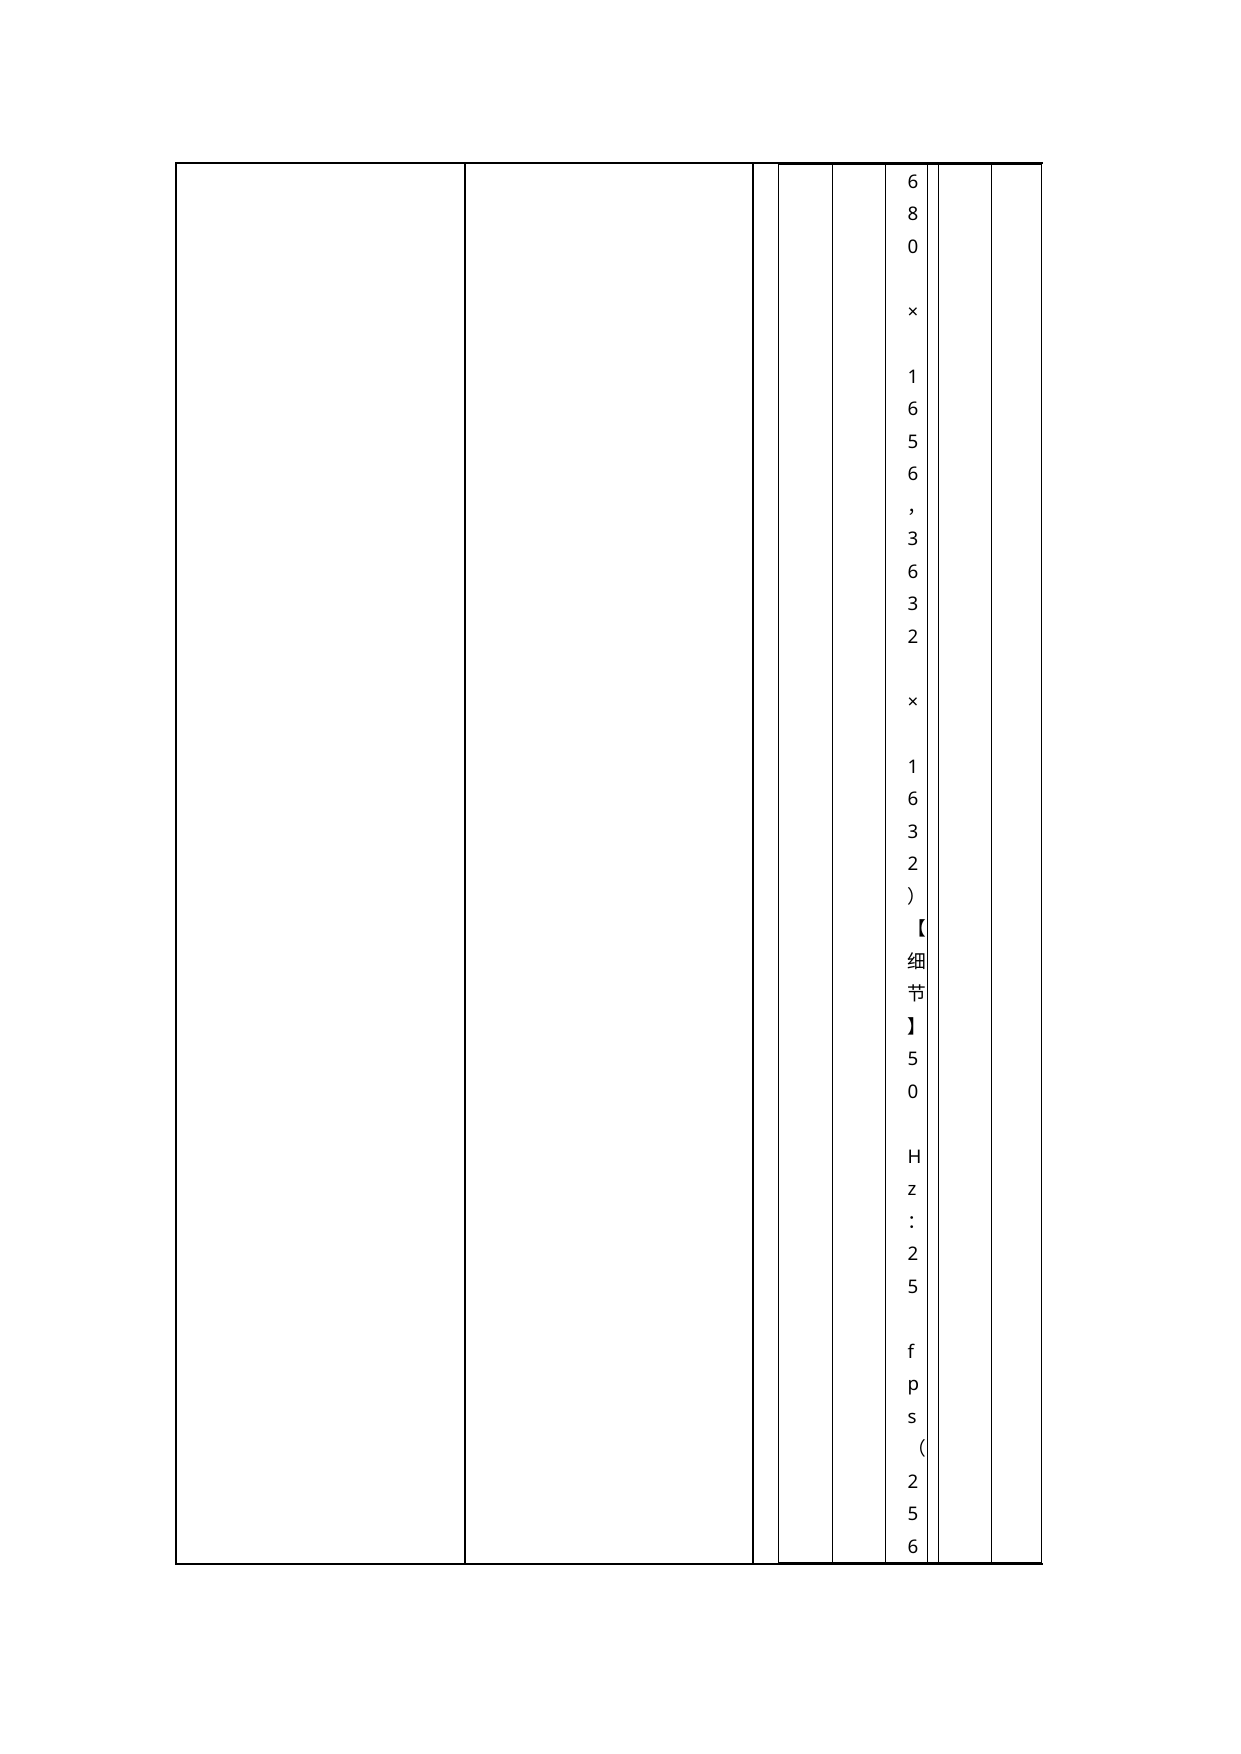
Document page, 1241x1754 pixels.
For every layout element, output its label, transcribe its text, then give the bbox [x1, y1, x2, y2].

table_cell [886, 165, 927, 1562]
table_cell [754, 164, 778, 1563]
table_cell [466, 164, 752, 1563]
table_cell 1 [177, 164, 464, 1563]
table_cell [779, 165, 832, 1562]
table_cell [833, 165, 885, 1562]
table_cell [992, 165, 1041, 1562]
table_cell [928, 165, 938, 1562]
table_cell [939, 165, 991, 1562]
